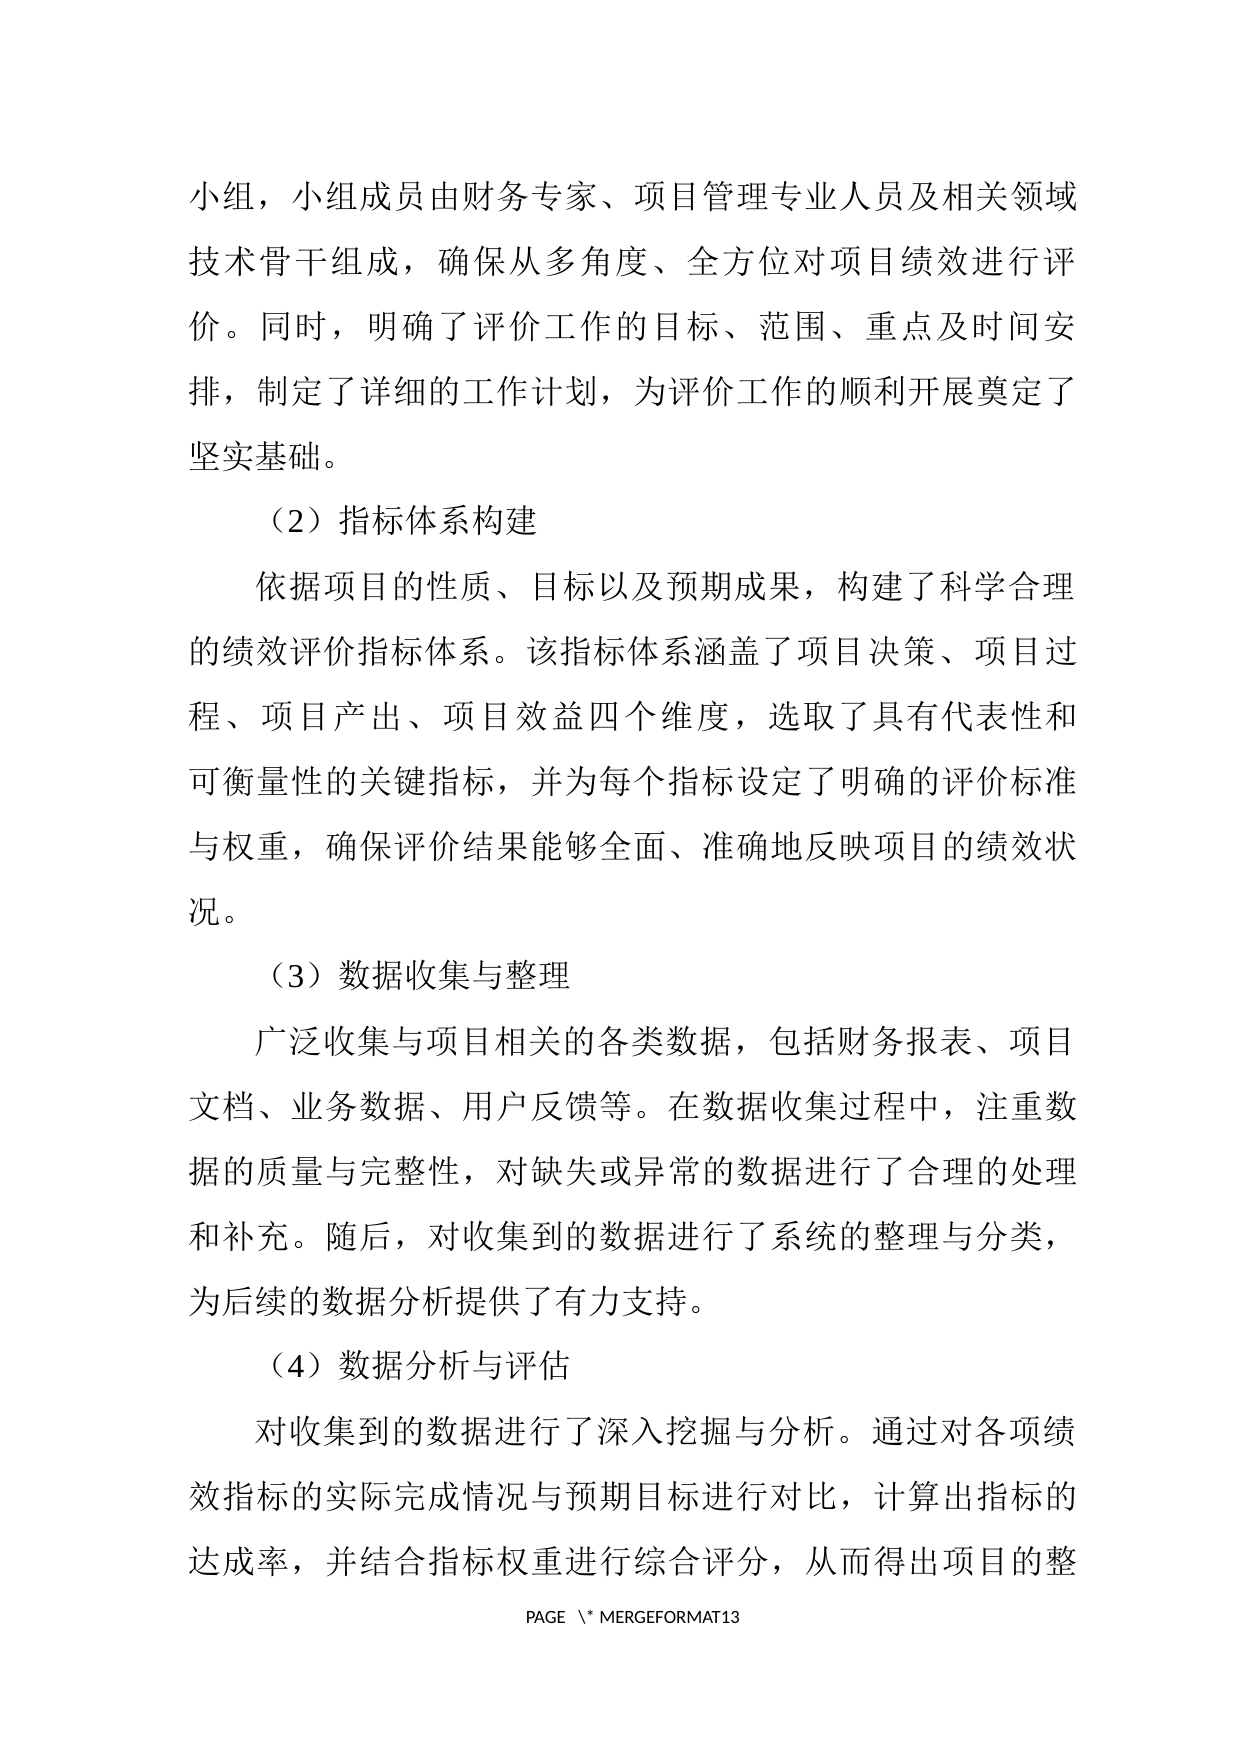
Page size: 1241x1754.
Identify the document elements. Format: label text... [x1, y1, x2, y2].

text （4）数据分析与评估 [187, 1332, 1078, 1397]
text （2）指标体系构建 [187, 487, 1078, 552]
text 依据项目的性质、目标以及预期成果，构建了科学合理的绩效评价指标体系。该指标体系涵盖了项目决策、项目过程、项目产出、项目效益四个维度，选取了具有代表性和可衡量性的关键指标，并为每个指标设定了明确的评价标准与权重，确保评价结果能够全面、准确地反映项目的绩效状况。 [187, 552, 1078, 942]
text （3）数据收集与整理 [187, 942, 1078, 1007]
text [187, 162, 1078, 487]
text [187, 1397, 1078, 1592]
text 广泛收集与项目相关的各类数据，包括财务报表、项目文档、业务数据、用户反馈等。在数据收集过程中，注重数据的质量与完整性，对缺失或异常的数据进行了合理的处理和补充。随后，对收集到的数据进行了系统的整理与分类，为后续的数据分析提供了有力支持。 [187, 1007, 1078, 1332]
